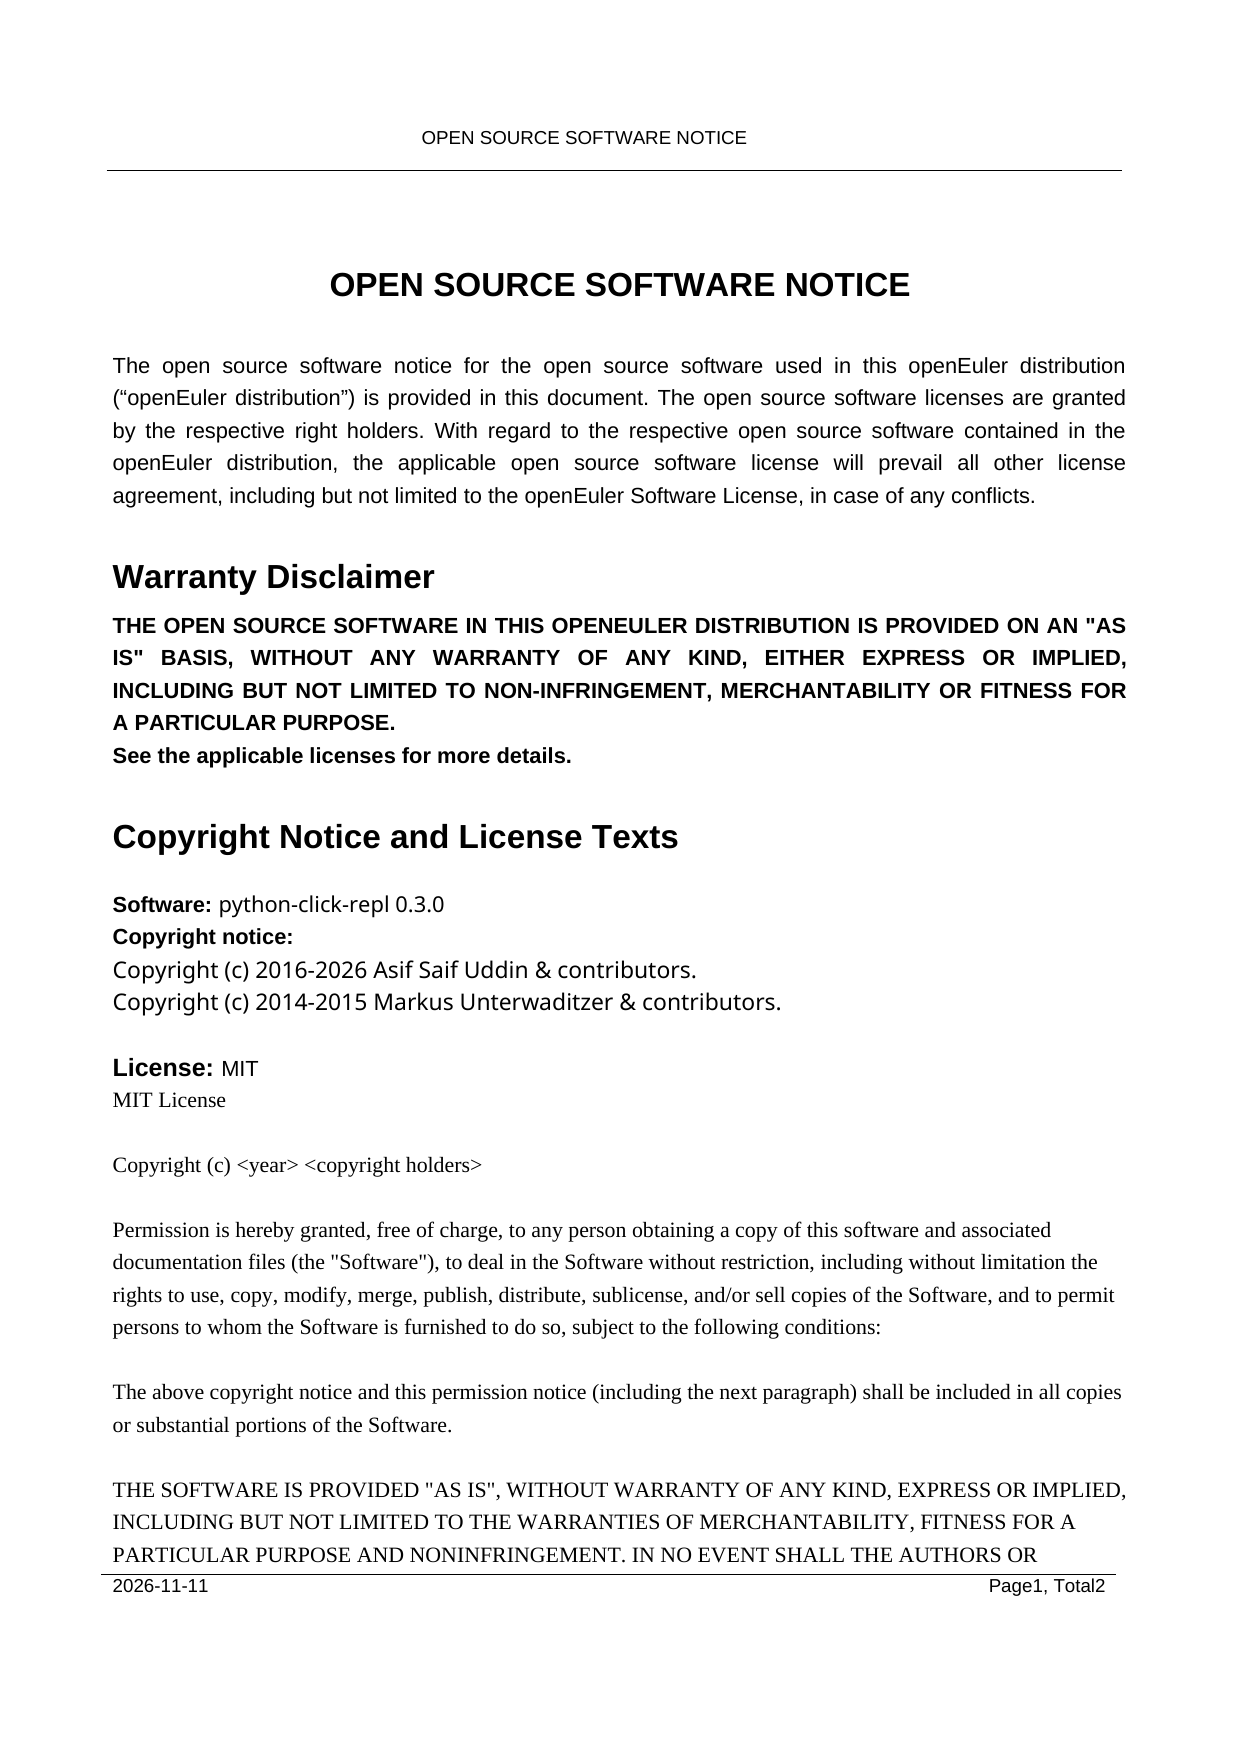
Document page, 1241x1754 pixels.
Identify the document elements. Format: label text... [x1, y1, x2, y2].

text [112, 1083, 1128, 1571]
text OPEN SOURCE SOFTWARE NOTICE [112, 251, 1128, 316]
text Copyright Notice and License Texts [112, 804, 1128, 869]
text The open source software notice for the open source software used in this openEuler distribution (“openEuler distribution”) is provided in this document. The open source software licenses are granted by the respective right holders. With regard to the respective open source software contained in the openEuler distribution, the applicable open source software license will prevail all other license agreement, including but not limited to the openEuler Software License, in case of any conflicts. [112, 349, 1128, 511]
text Copyright (c) 2016-2026 Asif Saif Uddin & contributors. Copyright (c) 2014-2015 Markus Unterwaditzer & contributors. [112, 953, 1128, 1051]
text THE OPEN SOURCE SOFTWARE IN THIS OPENEULER DISTRIBUTION IS PROVIDED ON AN "AS IS" BASIS, WITHOUT ANY WARRANTY OF ANY KIND, EITHER EXPRESS OR IMPLIED, INCLUDING BUT NOT LIMITED TO NON-INFRINGEMENT, MERCHANTABILITY OR FITNESS FOR A PARTICULAR PURPOSE. See the applicable licenses for more details. [112, 609, 1128, 771]
text Warranty Disclaimer [112, 544, 1128, 609]
text Copyright notice: [112, 921, 1128, 953]
text License: MIT [112, 1051, 1128, 1083]
text Software: python-click-repl 0.3.0 [112, 888, 1128, 921]
